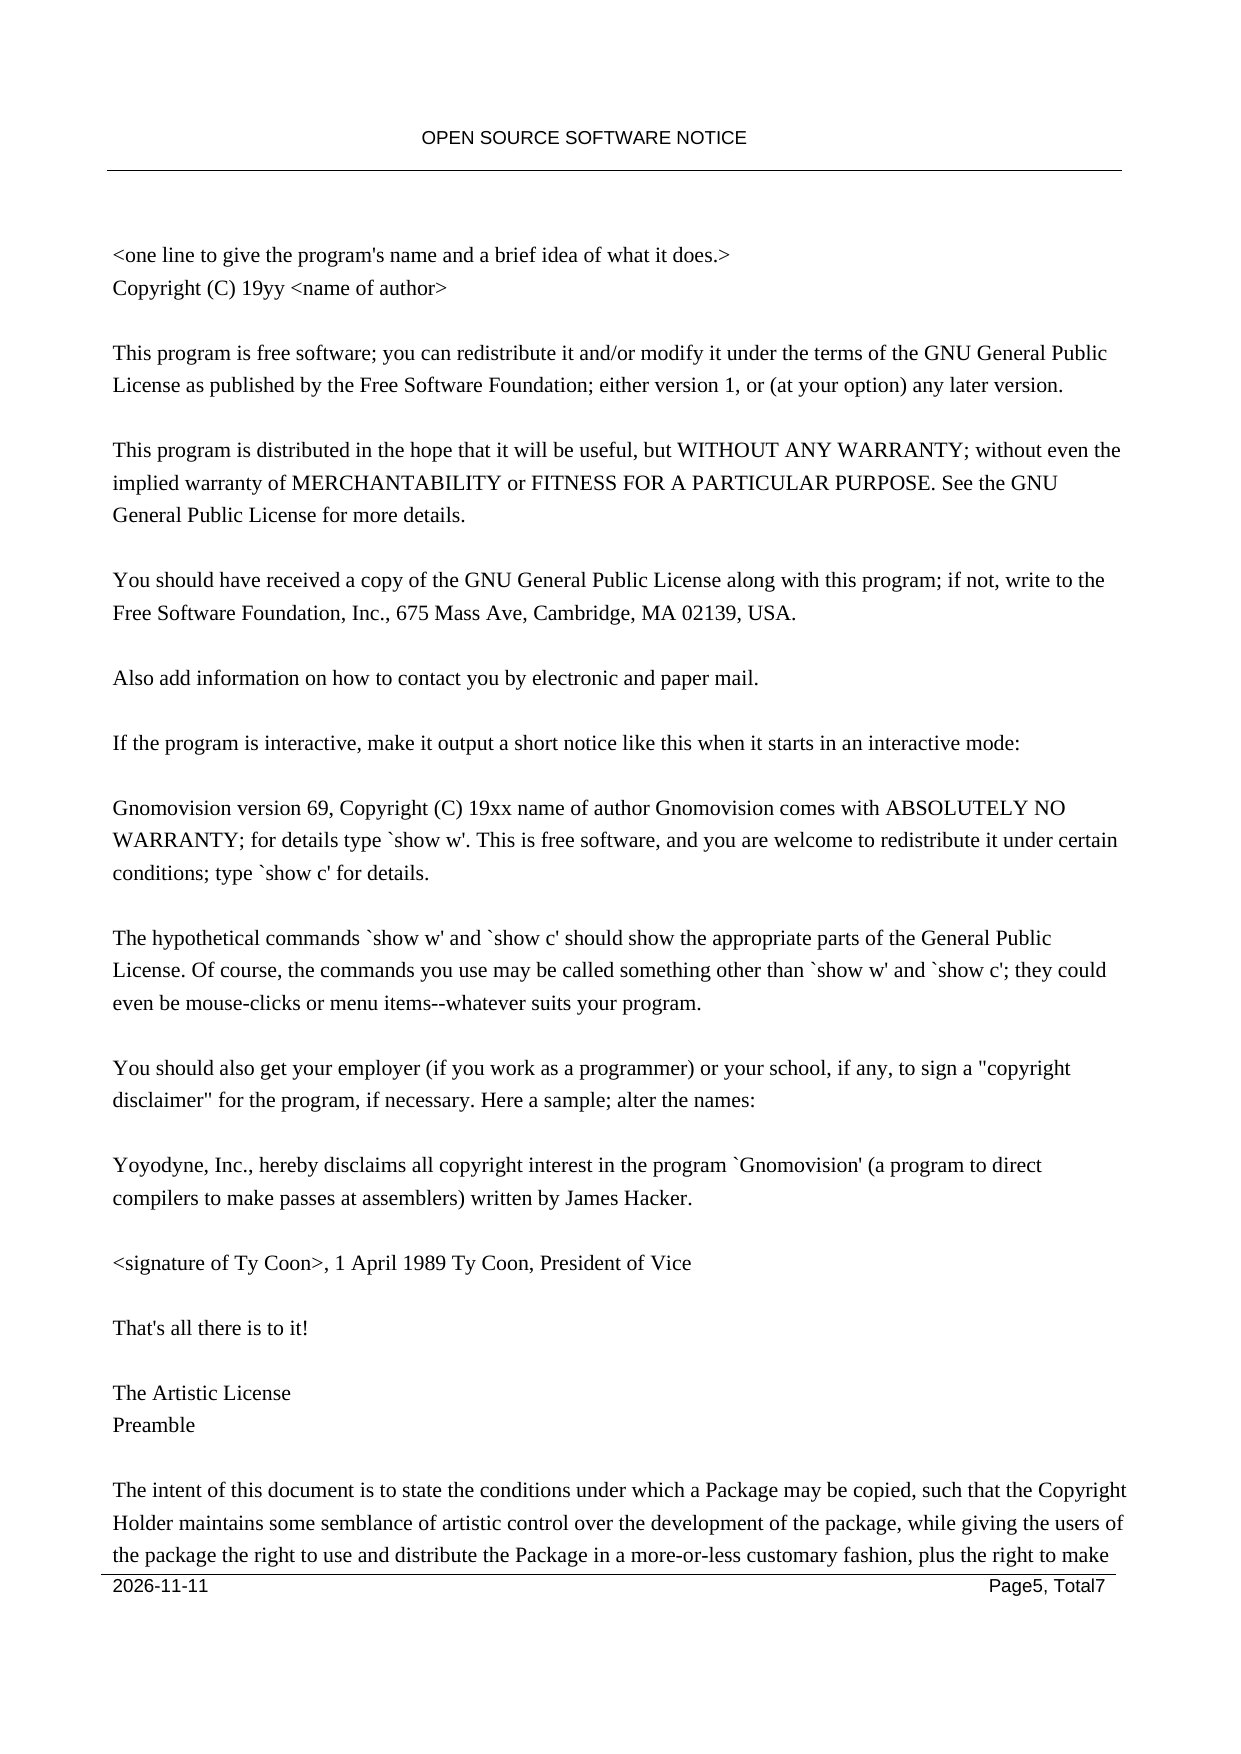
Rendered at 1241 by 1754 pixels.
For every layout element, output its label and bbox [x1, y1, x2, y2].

text [112, 206, 1128, 1571]
